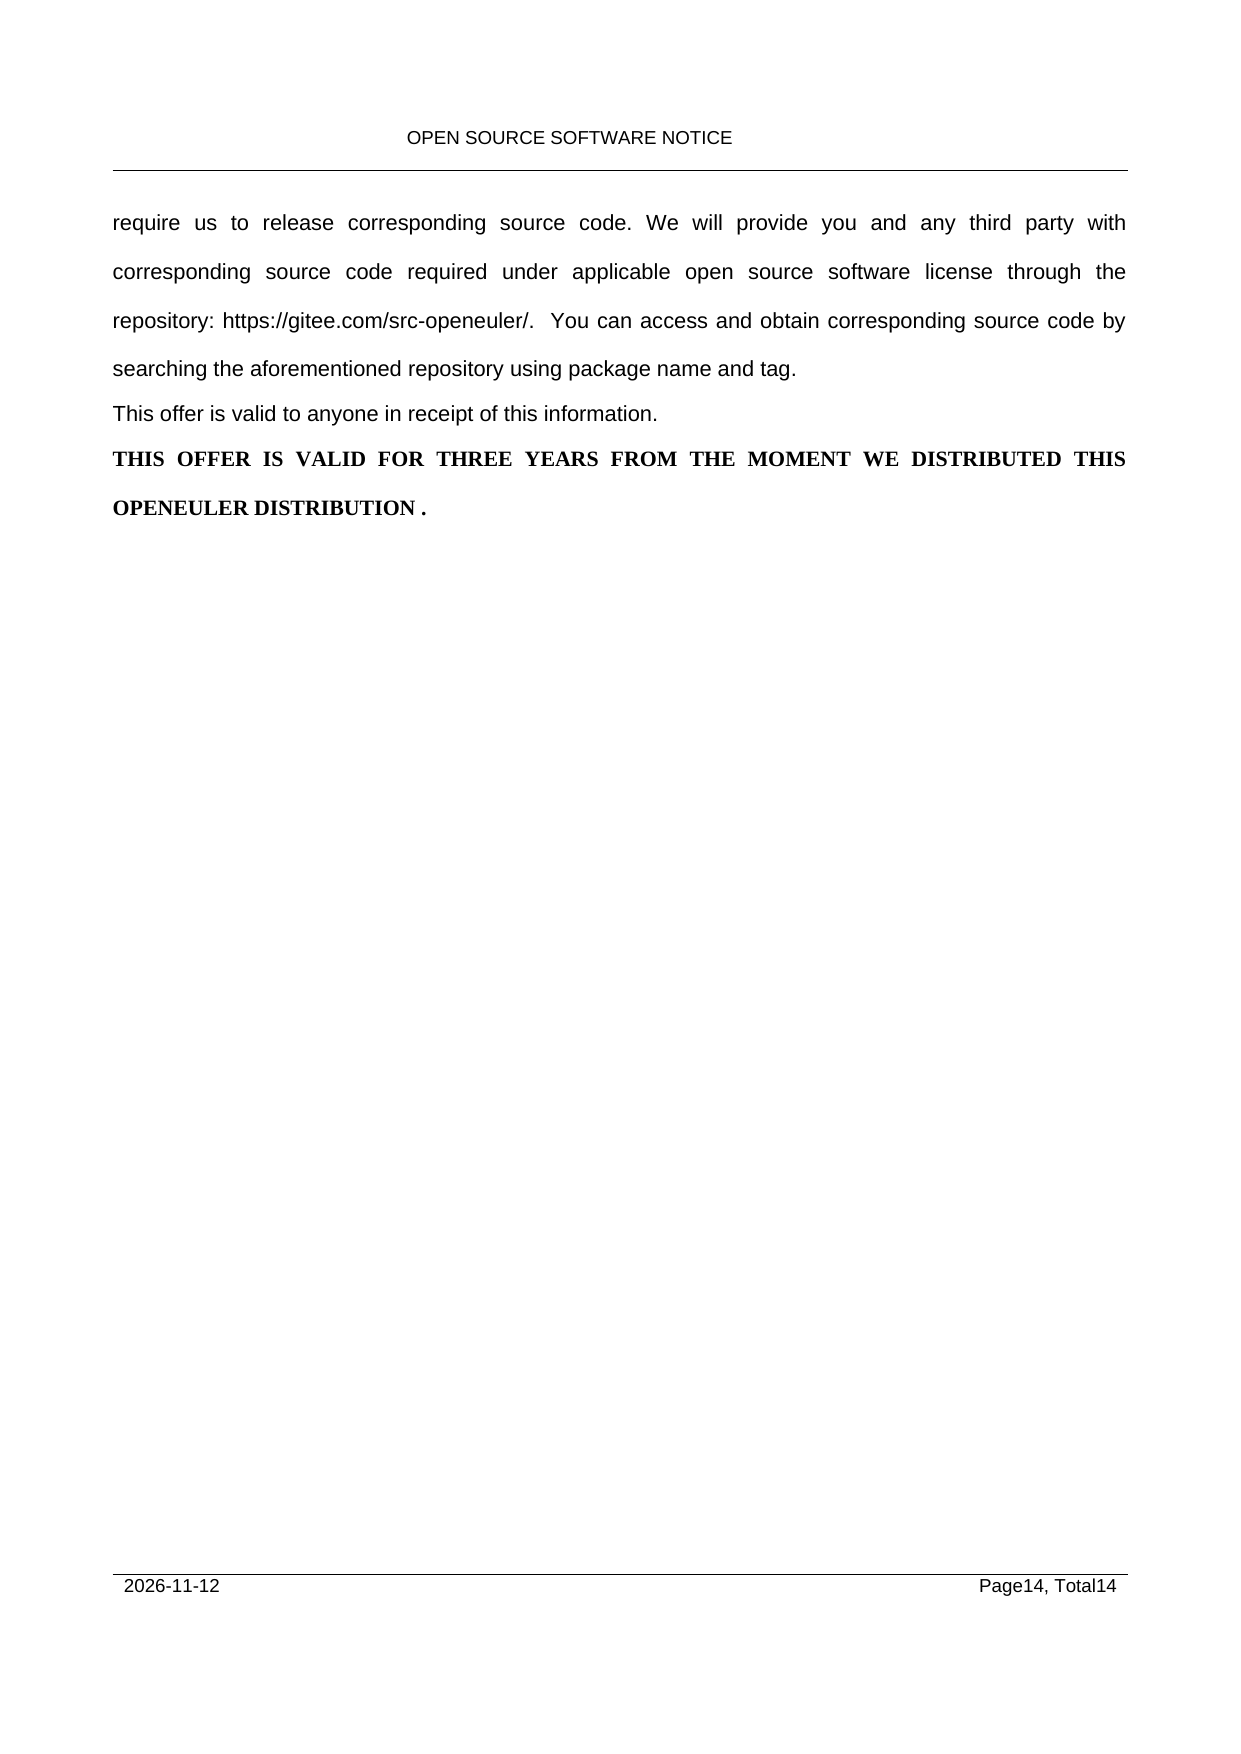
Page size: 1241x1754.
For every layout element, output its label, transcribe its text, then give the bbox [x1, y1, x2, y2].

text This offer is valid to anyone in receipt of this information. [112, 398, 1128, 430]
text THIS OFFER IS VALID FOR THREE YEARS FROM THE MOMENT WE DISTRIBUTED THIS OPENEULER DISTRIBUTION . [112, 443, 1128, 524]
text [112, 206, 1128, 385]
